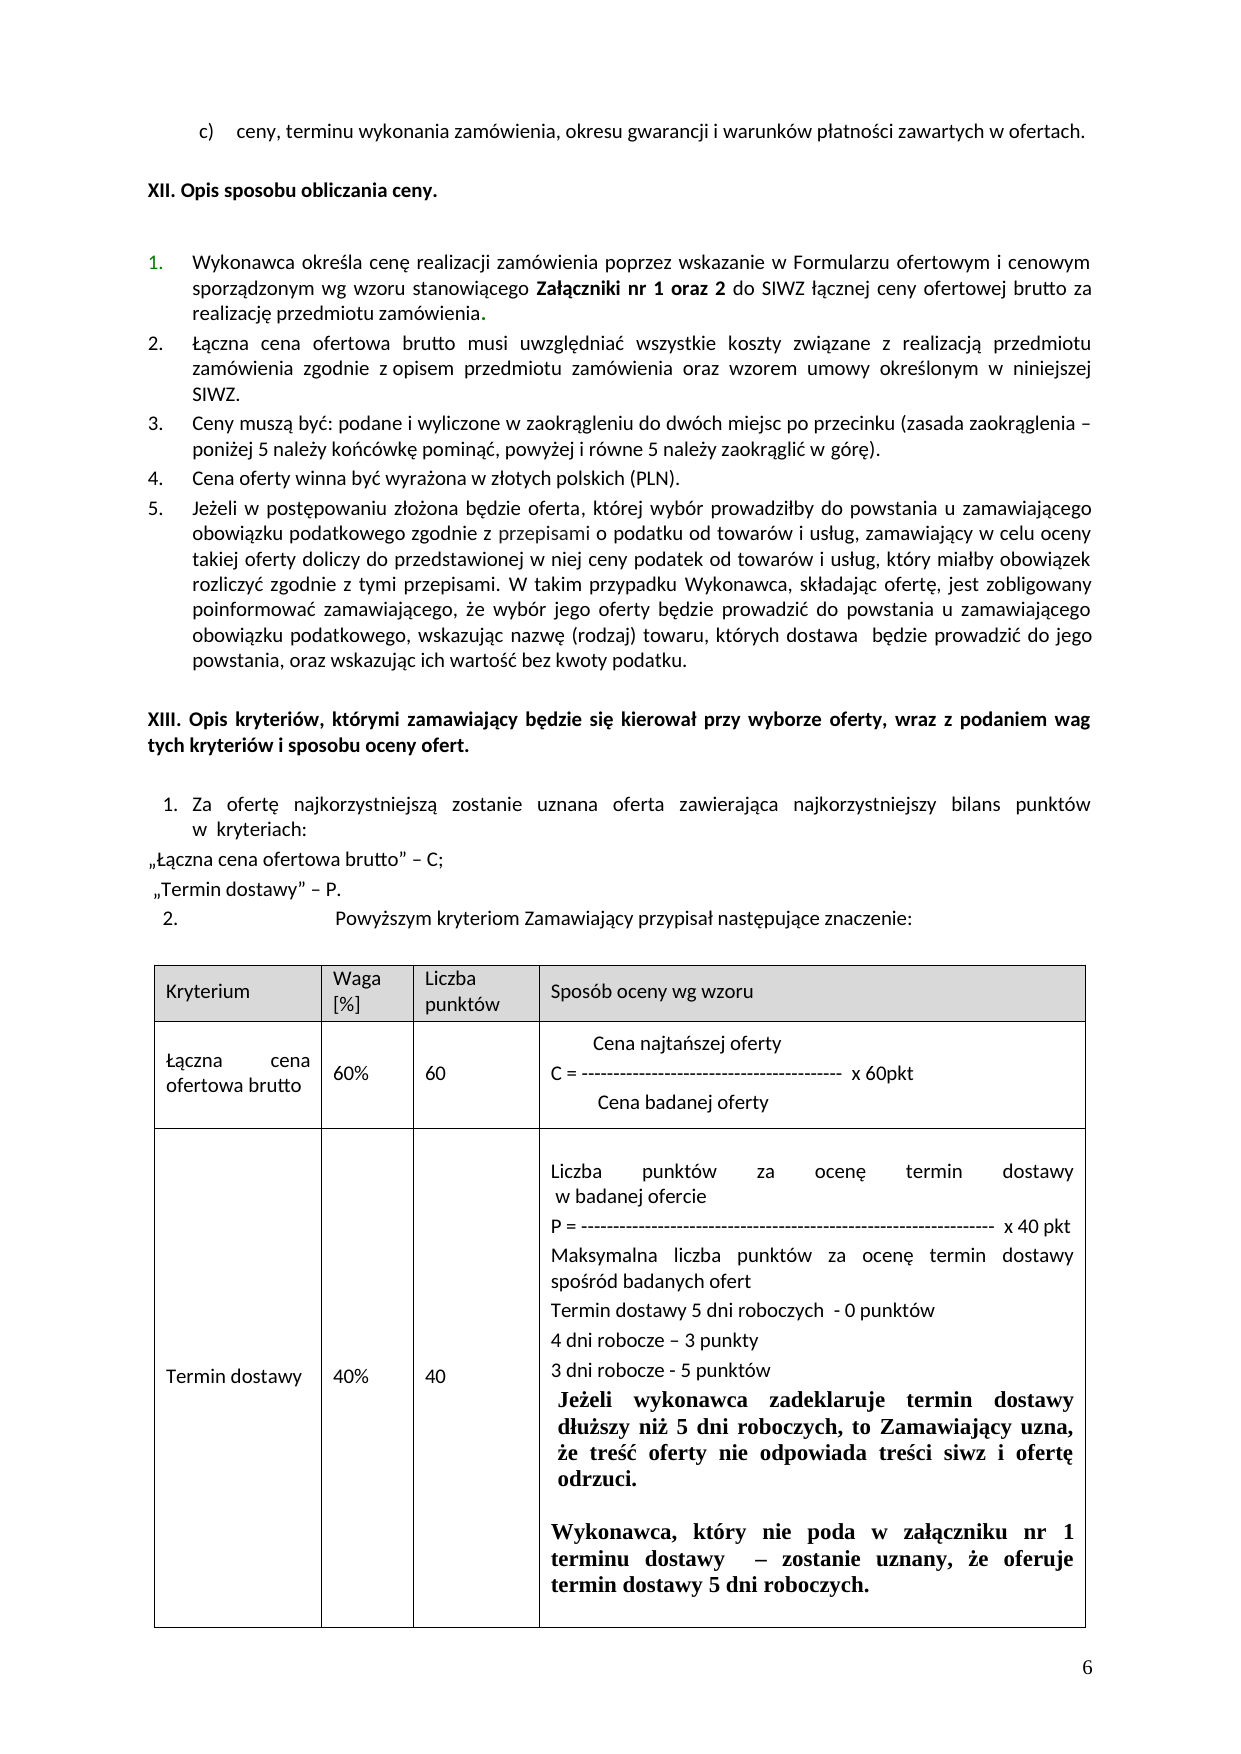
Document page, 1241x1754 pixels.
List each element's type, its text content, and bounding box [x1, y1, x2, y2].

text XIII. Opis kryteriów, którymi zamawiający będzie się kierował przy wyborze oferty, wraz z podaniem wag tych kryteriów i sposobu oceny ofert. [148, 707, 1092, 757]
text „Termin dostawy” – P. [148, 876, 1092, 901]
table_cell 40 [414, 1129, 539, 1627]
list Za ofertę najkorzystniejszą zostanie uznana oferta zawierająca najkorzystniejszy bilans punktów w kryteriach: [162, 791, 1092, 842]
list ceny, terminu wykonania zamówienia, okresu gwarancji i warunków płatności zawartych w ofertach. [199, 118, 1092, 143]
text „Łączna cena ofertowa brutto” – C; [148, 846, 1092, 872]
table_header Liczba punktów [414, 966, 539, 1021]
list Łączna cena ofertowa brutto musi uwzględniać wszystkie koszty związane z realizacją przedmiotu zamówienia zgodnie z opisem przedmiotu zamówienia oraz wzorem umowy określonym w niniejszej SIWZ. [148, 330, 1092, 406]
table_header Kryterium [155, 966, 321, 1021]
list Powyższym kryteriom Zamawiający przypisał następujące znaczenie: [162, 905, 1092, 931]
table_header Waga [%] [322, 966, 413, 1021]
table_cell 40% [322, 1129, 413, 1627]
table_cell Termin dostawy [155, 1129, 321, 1627]
table_cell Łączna cena ofertowa brutto [155, 1022, 321, 1127]
list Ceny muszą być: podane i wyliczone w zaokrągleniu do dwóch miejsc po przecinku (zasada zaokrąglenia – poniżej 5 należy końcówkę pominąć, powyżej i równe 5 należy zaokrąglić w górę). [148, 410, 1092, 461]
list Cena oferty winna być wyrażona w złotych polskich (PLN). [148, 465, 1092, 491]
table_cell 60 [414, 1022, 539, 1127]
table_cell Cena najtańszej oferty C = ----------------------------------------- x 60pkt Cena badanej oferty [540, 1022, 1085, 1127]
list Jeżeli w postępowaniu złożona będzie oferta, której wybór prowadziłby do powstania u zamawiającego obowiązku podatkowego zgodnie z przepisami o podatku od towarów i usług, zamawiający w celu oceny takiej oferty doliczy do przedstawionej w niej ceny podatek od towarów i usług, który miałby obowiązek rozliczyć zgodnie z tymi przepisami. W takim przypadku Wykonawca, składając ofertę, jest zobligowany poinformować zamawiającego, że wybór jego oferty będzie prowadzić do powstania u zamawiającego obowiązku podatkowego, wskazując nazwę (rodzaj) towaru, których dostawa będzie prowadzić do jego powstania, oraz wskazując ich wartość bez kwoty podatku. [148, 495, 1092, 673]
table_header Sposób oceny wg wzoru [540, 966, 1085, 1021]
table_cell 60% [322, 1022, 413, 1127]
list Wykonawca określa cenę realizacji zamówienia poprzez wskazanie w Formularzu ofertowym i cenowym sporządzonym wg wzoru stanowiącego Załączniki nr 1 oraz 2 do SIWZ łącznej ceny ofertowej brutto za realizację przedmiotu zamówienia. [148, 249, 1092, 326]
text XII. Opis sposobu obliczania ceny. [148, 177, 1092, 203]
table_cell Liczba punktów za ocenę termin dostawy w badanej ofercie P = ----------------------------------------------------------------- x 40 pkt Maksymalna liczba punktów za ocenę termin dostawy spośród badanych ofert Termin dostawy 5 dni roboczych - 0 punktów 4 dni robocze – 3 punkty 3 dni robocze - 5 punktów Jeżeli wykonawca zadeklaruje termin dostawy dłuższy niż 5 dni roboczych, to Zamawiający uzna, że treść oferty nie odpowiada treści siwz i ofertę odrzuci. Wykonawca, który nie poda w załączniku nr 1 terminu dostawy – zostanie uznany, że oferuje termin dostawy 5 dni roboczych. [540, 1129, 1085, 1627]
